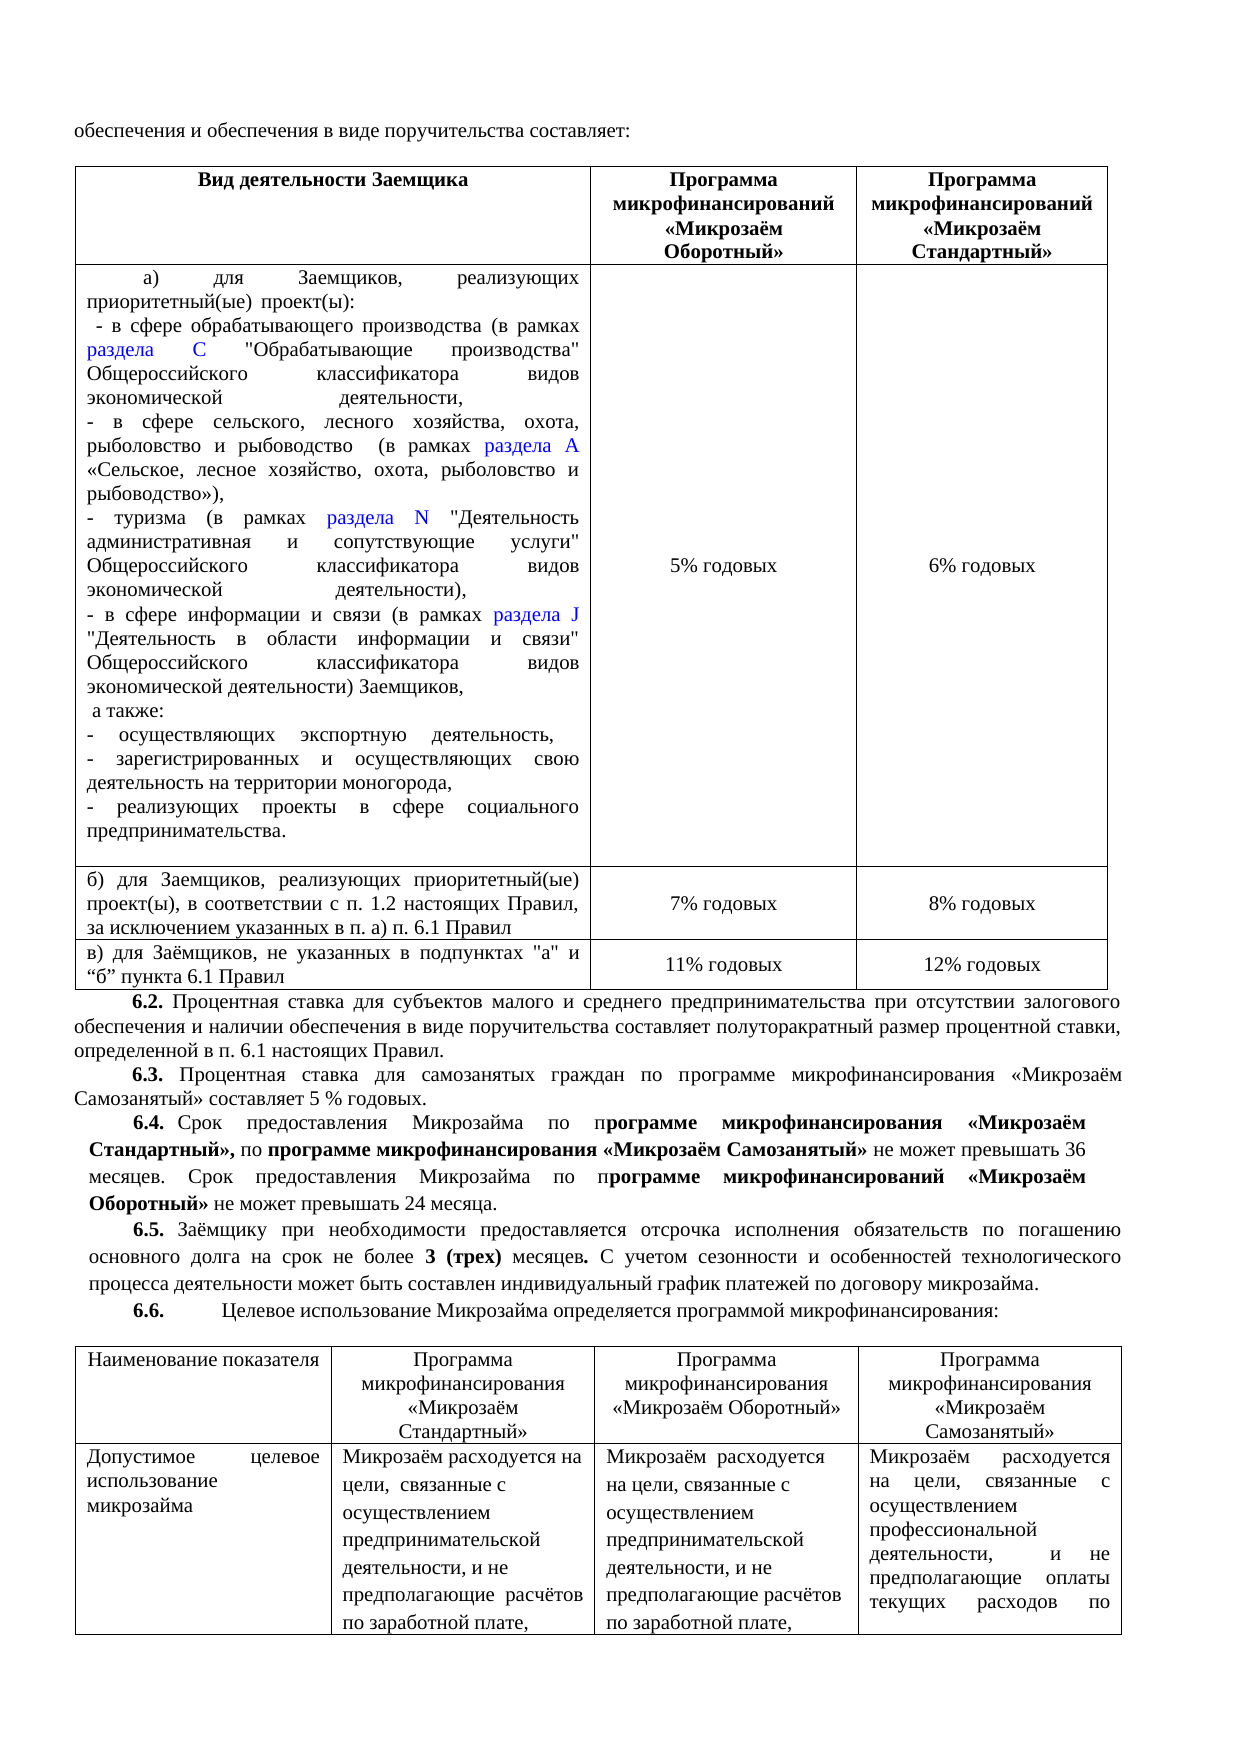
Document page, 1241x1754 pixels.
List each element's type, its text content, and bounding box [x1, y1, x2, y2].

list Срок предоставления Микрозайма по программе микрофинансирования «Микрозаём Стандартный», по программе микрофинансирования «Микрозаём Самозанятый» не может превышать 36 месяцев. Срок предоставления Микрозайма по программе микрофинансирований «Микрозаём Оборотный» не может превышать 24 месяца. [89, 1110, 1086, 1214]
list Целевое использование Микрозайма определяется программой микрофинансирования: [74, 1298, 1122, 1322]
table_header Программа микрофинансирования «Микрозаём Самозанятый» [859, 1347, 1121, 1443]
text 6.3. Процентная ставка для самозанятых граждан по программе микрофинансирования «Микрозаём Самозанятый» составляет 5 % годовых. [74, 1062, 1122, 1110]
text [74, 118, 1122, 142]
table_cell 11% годовых [591, 940, 856, 988]
table_header Программа микрофинансирований «Микрозаём Стандартный» [857, 167, 1107, 263]
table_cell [859, 1444, 1121, 1634]
table_cell б) для Заемщиков, реализующих приоритетный(ые) проект(ы), в соответствии с п. 1.2 настоящих Правил, за исключением указанных в п. а) п. 6.1 Правил [76, 867, 590, 939]
table_cell а) для Заемщиков, реализующих приоритетный(ые) проект(ы): - в сфере обрабатывающего производства (в рамках раздела C "Обрабатывающие производства" Общероссийского классификатора видов экономической деятельности, - в сфере сельского, лесного хозяйства, охота, рыболовство и рыбоводство (в рамках раздела А «Сельское, лесное хозяйство, охота, рыболовство и рыбоводство»), - туризма (в рамках раздела N "Деятельность административная и сопутствующие услуги" Общероссийского классификатора видов экономической деятельности), - в сфере информации и связи (в рамках раздела J "Деятельность в области информации и связи" Общероссийского классификатора видов экономической деятельности) Заемщиков, а также: - осуществляющих экспортную деятельность, - зарегистрированных и осуществляющих свою деятельность на территории моногорода, - реализующих проекты в сфере социального предпринимательства. [76, 265, 590, 866]
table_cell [76, 1444, 331, 1634]
table_header Программа микрофинансирований «Микрозаём Оборотный» [591, 167, 856, 263]
table_cell 8% годовых [857, 867, 1107, 939]
table_cell 12% годовых [857, 940, 1107, 988]
text 6.2. Процентная ставка для субъектов малого и среднего предпринимательства при отсутствии залогового обеспечения и наличии обеспечения в виде поручительства составляет полуторакратный размер процентной ставки, определенной в п. 6.1 настоящих Правил. [74, 989, 1122, 1062]
table_cell в) для Заёмщиков, не указанных в подпунктах "а" и “б” пункта 6.1 Правил [76, 940, 590, 988]
table_cell 5% годовых [591, 265, 856, 866]
table_cell 6% годовых [857, 265, 1107, 866]
table_cell 7% годовых [591, 867, 856, 939]
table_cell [595, 1444, 858, 1634]
list Заёмщику при необходимости предоставляется отсрочка исполнения обязательств по погашению основного долга на срок не более 3 (трех) месяцев. С учетом сезонности и особенностей технологического процесса деятельности может быть составлен индивидуальный график платежей по договору микрозайма. [89, 1217, 1122, 1295]
table_header Вид деятельности Заемщика [76, 167, 590, 263]
table_header Наименование показателя [76, 1347, 331, 1443]
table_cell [332, 1444, 594, 1634]
table_header Программа микрофинансирования «Микрозаём Оборотный» [595, 1347, 858, 1443]
table_header Программа микрофинансирования «Микрозаём Стандартный» [332, 1347, 594, 1443]
